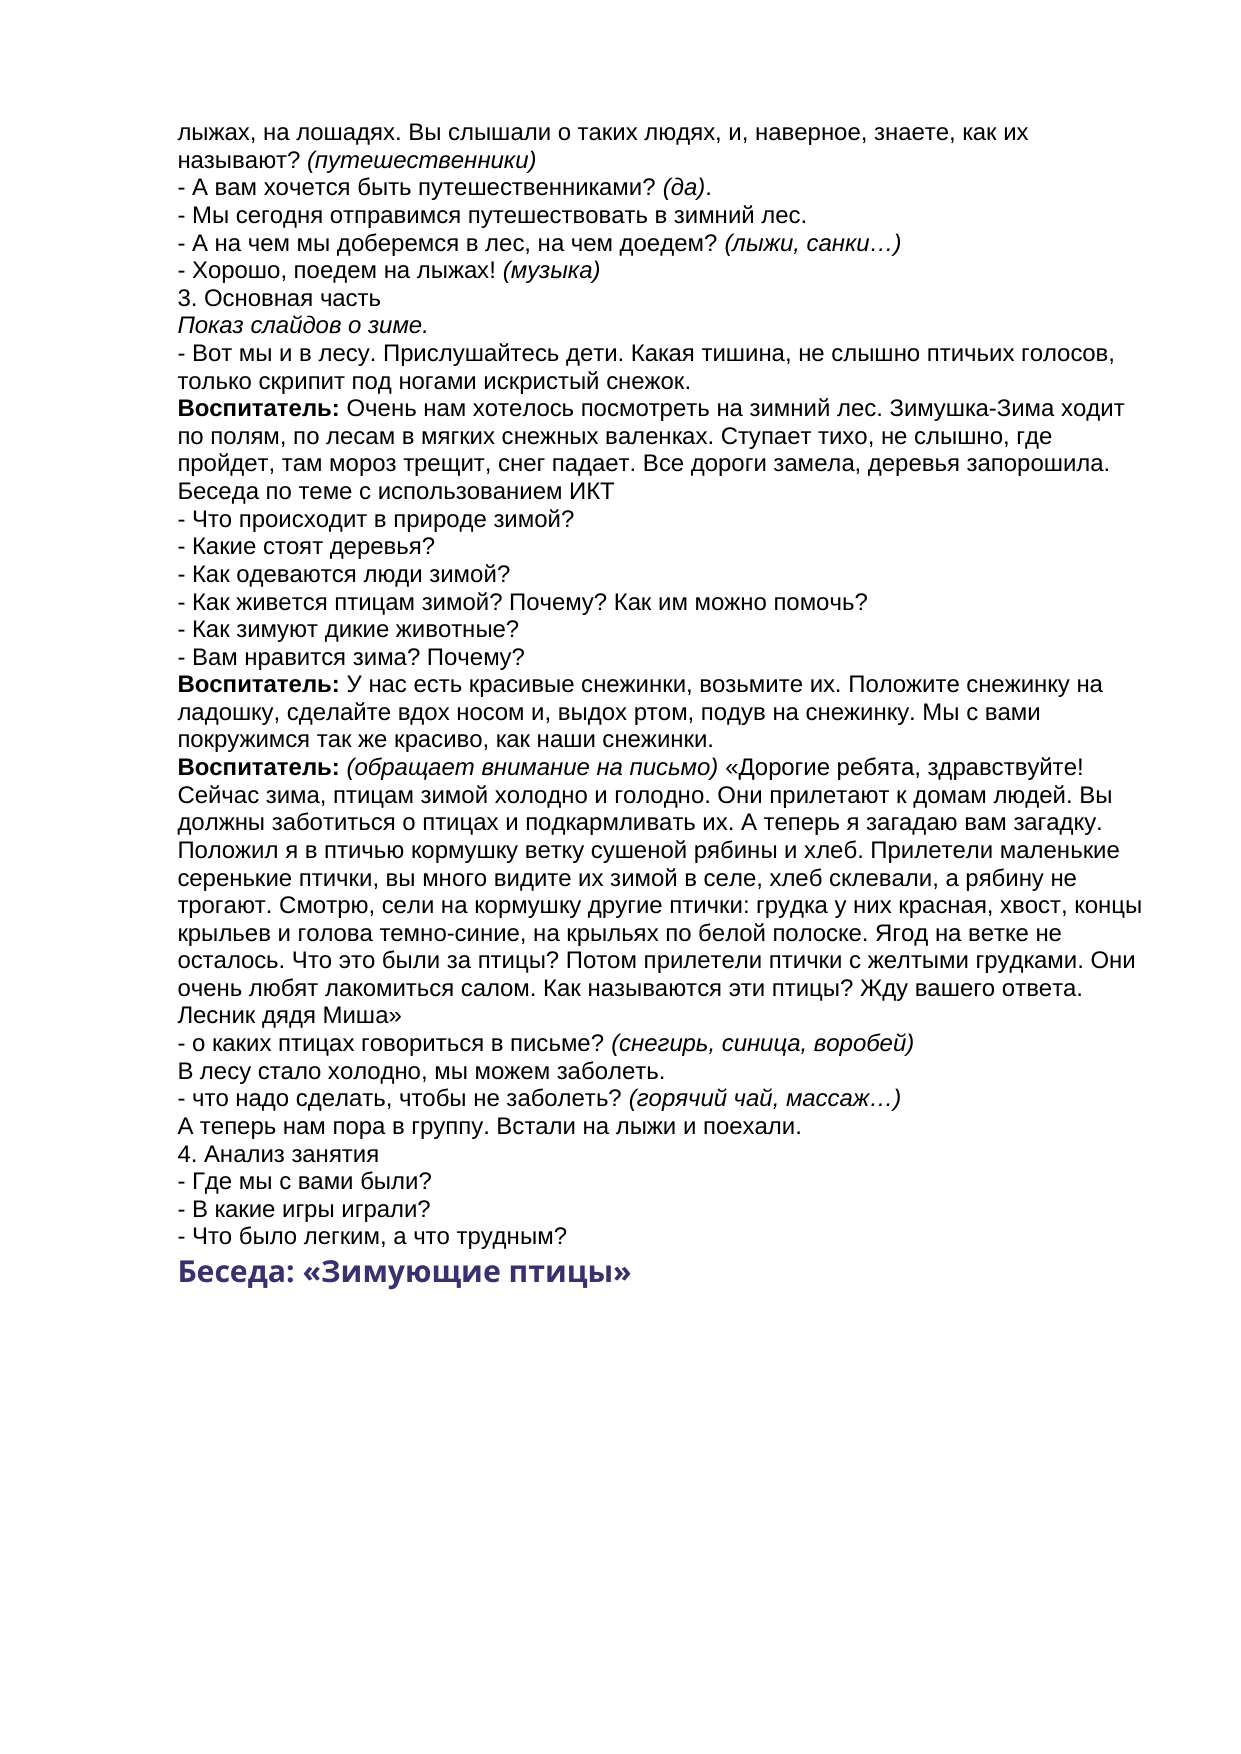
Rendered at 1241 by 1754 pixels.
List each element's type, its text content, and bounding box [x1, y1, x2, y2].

text Беседа: «Зимующие птицы» [177, 1250, 1152, 1291]
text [177, 118, 1152, 1250]
